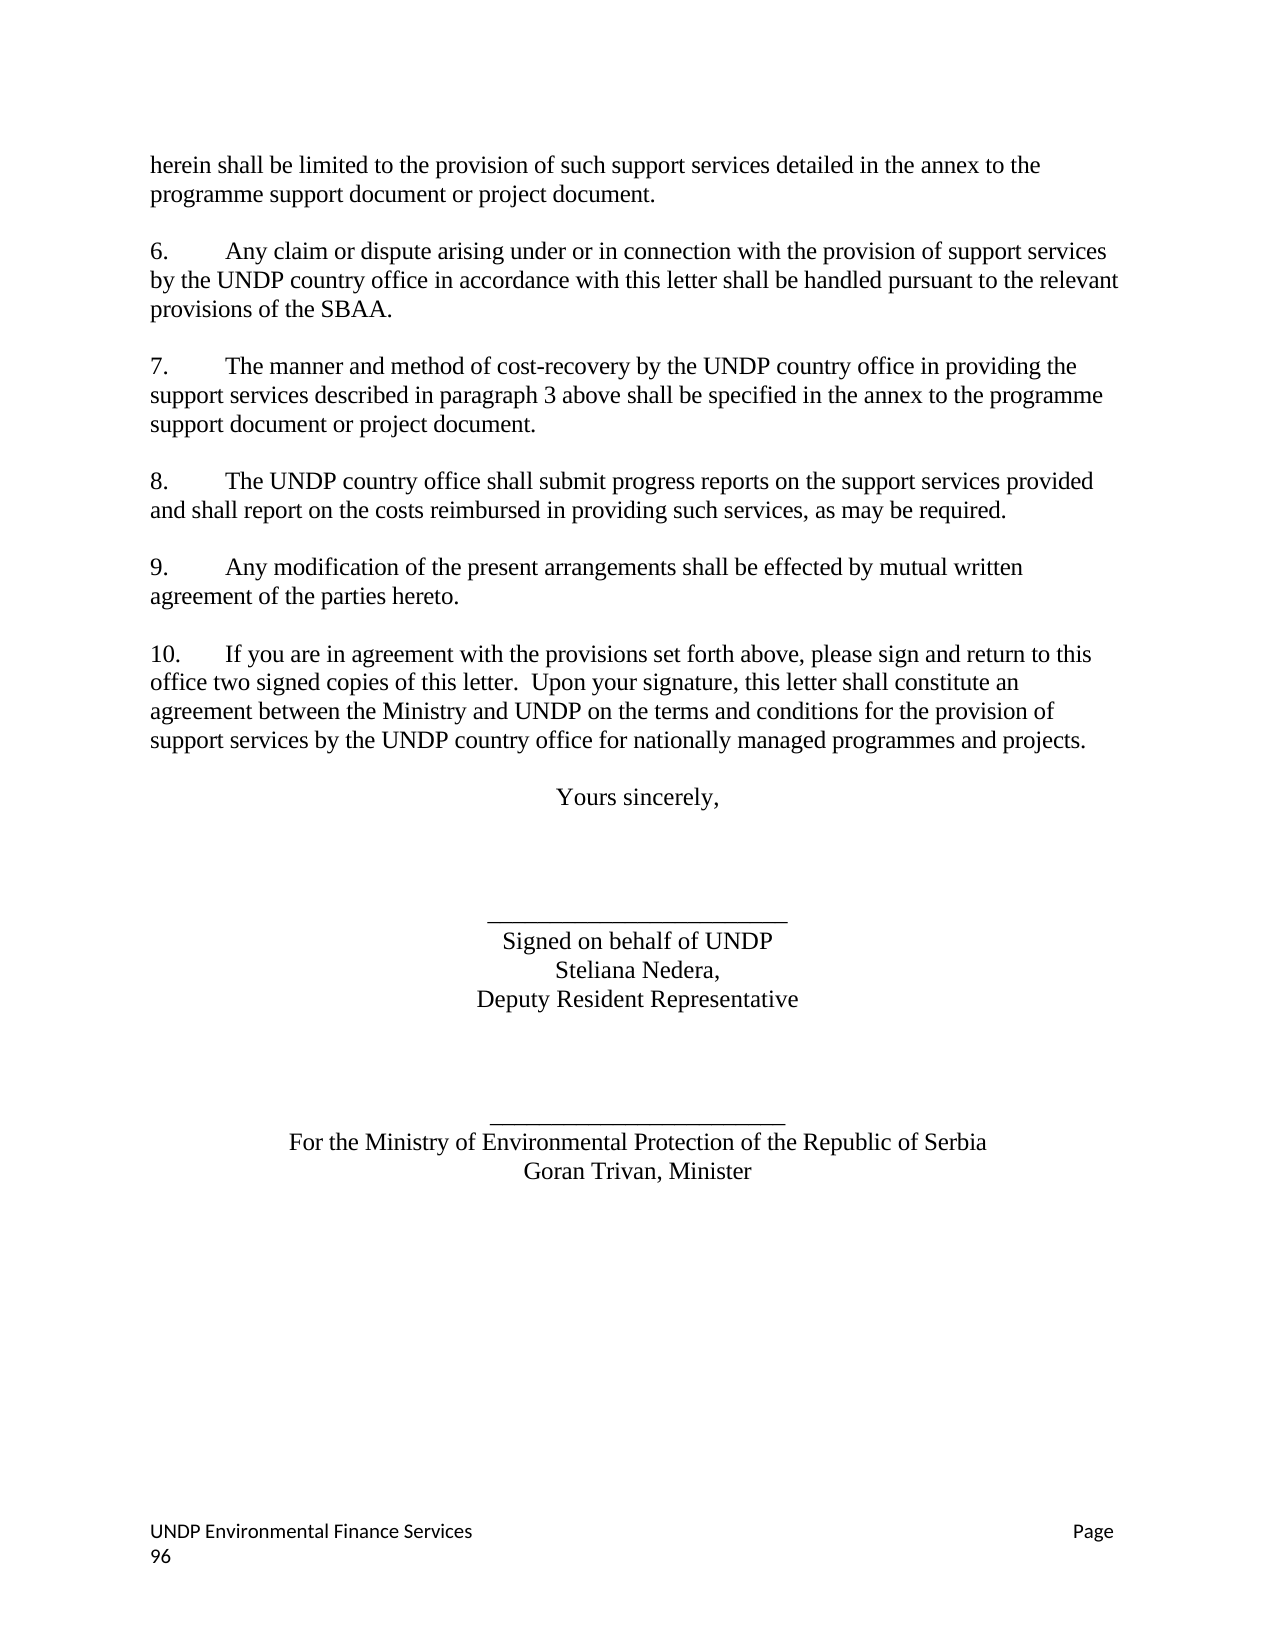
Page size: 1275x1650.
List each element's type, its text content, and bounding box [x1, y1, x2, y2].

list 8. The UNDP country office shall submit progress reports on the support services provided and shall report on the costs reimbursed in providing such services, as may be required. [150, 466, 1125, 524]
list For the Ministry of Environmental Protection of the Republic of Serbia [150, 1127, 1125, 1156]
list 7. The manner and method of cost-recovery by the UNDP country office in providing the support services described in paragraph 3 above shall be specified in the annex to the programme support document or project document. [150, 351, 1125, 437]
list 6. Any claim or dispute arising under or in connection with the provision of support services by the UNDP country office in accordance with this letter shall be handled pursuant to the relevant provisions of the SBAA. [150, 236, 1125, 322]
list Steliana Nedera, [150, 955, 1125, 984]
list 10. If you are in agreement with the provisions set forth above, please sign and return to this office two signed copies of this letter. Upon your signature, this letter shall constitute an agreement between the Ministry and UNDP on the terms and conditions for the provision of support services by the UNDP country office for nationally managed programmes and projects. [150, 639, 1125, 754]
list Yours sincerely, [150, 782, 1125, 811]
list Goran Trivan, Minister [150, 1156, 1125, 1185]
list Signed on behalf of UNDP [150, 926, 1125, 955]
list Deputy Resident Representative [150, 984, 1125, 1012]
list ________________________ [150, 897, 1125, 926]
list 9. Any modification of the present arrangements shall be effected by mutual written agreement of the parties hereto. [150, 552, 1125, 610]
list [150, 150, 1125, 207]
list ________________________ [150, 1099, 1125, 1127]
